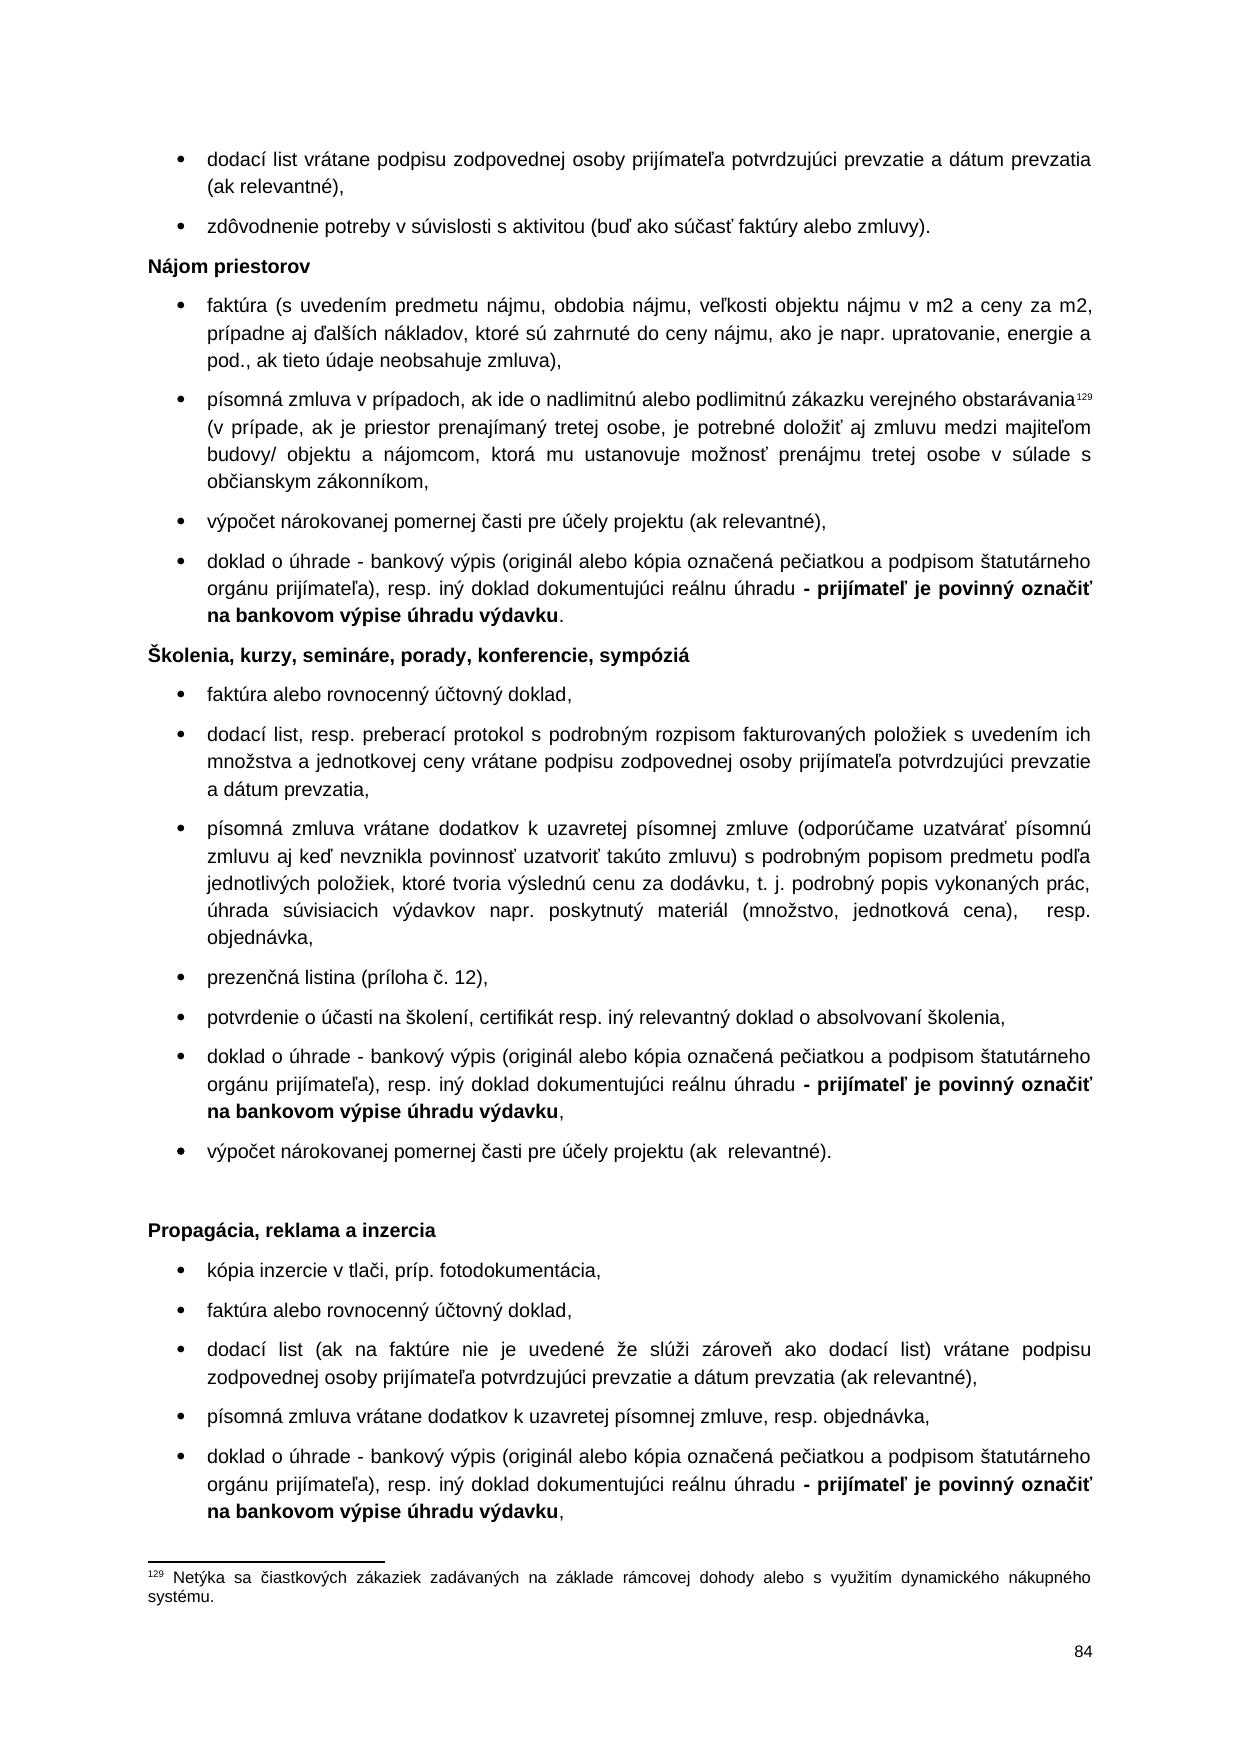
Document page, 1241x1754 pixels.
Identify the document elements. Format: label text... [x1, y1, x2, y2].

list výpočet nárokovanej pomernej časti pre účely projektu (ak relevantné), [177, 510, 1092, 532]
list písomná zmluva v prípadoch, ak ide o nadlimitnú alebo podlimitnú zákazku verejného obstarávania (v prípade, ak je priestor prenajímaný tretej osobe, je potrebné doložiť aj zmluvu medzi majiteľom budovy/ objektu a nájomcom, ktorá mu ustanovuje možnosť prenájmu tretej osobe v súlade s občianskym zákonníkom, [177, 388, 1092, 493]
list zdôvodnenie potreby v súvislosti s aktivitou (buď ako súčasť faktúry alebo zmluvy). [177, 215, 1092, 237]
list doklad o úhrade - bankový výpis (originál alebo kópia označená pečiatkou a podpisom štatutárneho orgánu prijímateľa), resp. iný doklad dokumentujúci reálnu úhradu - prijímateľ je povinný označiť na bankovom výpise úhradu výdavku, [177, 1045, 1092, 1123]
list písomná zmluva vrátane dodatkov k uzavretej písomnej zmluve (odporúčame uzatvárať písomnú zmluvu aj keď nevznikla povinnosť uzatvoriť takúto zmluvu) s podrobným popisom predmetu podľa jednotlivých položiek, ktoré tvoria výslednú cenu za dodávku, t. j. podrobný popis vykonaných prác, úhrada súvisiacich výdavkov napr. poskytnutý materiál (množstvo, jednotková cena), resp. objednávka, [177, 817, 1092, 949]
list písomná zmluva vrátane dodatkov k uzavretej písomnej zmluve, resp. objednávka, [177, 1405, 1092, 1428]
list dodací list (ak na faktúre nie je uvedené že slúži zároveň ako dodací list) vrátane podpisu zodpovednej osoby prijímateľa potvrdzujúci prevzatie a dátum prevzatia (ak relevantné), [177, 1338, 1092, 1388]
list doklad o úhrade - bankový výpis (originál alebo kópia označená pečiatkou a podpisom štatutárneho orgánu prijímateľa), resp. iný doklad dokumentujúci reálnu úhradu - prijímateľ je povinný označiť na bankovom výpise úhradu výdavku, [177, 1445, 1092, 1522]
list prezenčná listina (príloha č. 12), [177, 966, 1092, 989]
list faktúra (s uvedením predmetu nájmu, obdobia nájmu, veľkosti objektu nájmu v m2 a ceny za m2, prípadne aj ďalších nákladov, ktoré sú zahrnuté do ceny nájmu, ako je napr. upratovanie, energie a pod., ak tieto údaje neobsahuje zmluva), [177, 294, 1092, 371]
list faktúra alebo rovnocenný účtovný doklad, [177, 683, 1092, 706]
list dodací list vrátane podpisu zodpovednej osoby prijímateľa potvrdzujúci prevzatie a dátum prevzatia (ak relevantné), [177, 148, 1092, 198]
text Propagácia, reklama a inzercia [148, 1219, 1092, 1242]
list dodací list, resp. preberací protokol s podrobným rozpisom fakturovaných položiek s uvedením ich množstva a jednotkovej ceny vrátane podpisu zodpovednej osoby prijímateľa potvrdzujúci prevzatie a dátum prevzatia, [177, 723, 1092, 800]
list faktúra alebo rovnocenný účtovný doklad, [177, 1298, 1092, 1321]
list kópia inzercie v tlači, príp. fotodokumentácia, [177, 1259, 1092, 1282]
text Školenia, kurzy, semináre, porady, konferencie, sympóziá [148, 644, 1092, 666]
text Nájom priestorov [148, 254, 1092, 277]
list doklad o úhrade - bankový výpis (originál alebo kópia označená pečiatkou a podpisom štatutárneho orgánu prijímateľa), resp. iný doklad dokumentujúci reálnu úhradu - prijímateľ je povinný označiť na bankovom výpise úhradu výdavku. [177, 549, 1092, 627]
list potvrdenie o účasti na školení, certifikát resp. iný relevantný doklad o absolvovaní školenia, [177, 1006, 1092, 1028]
list výpočet nárokovanej pomernej časti pre účely projektu (ak relevantné). [177, 1139, 1092, 1162]
